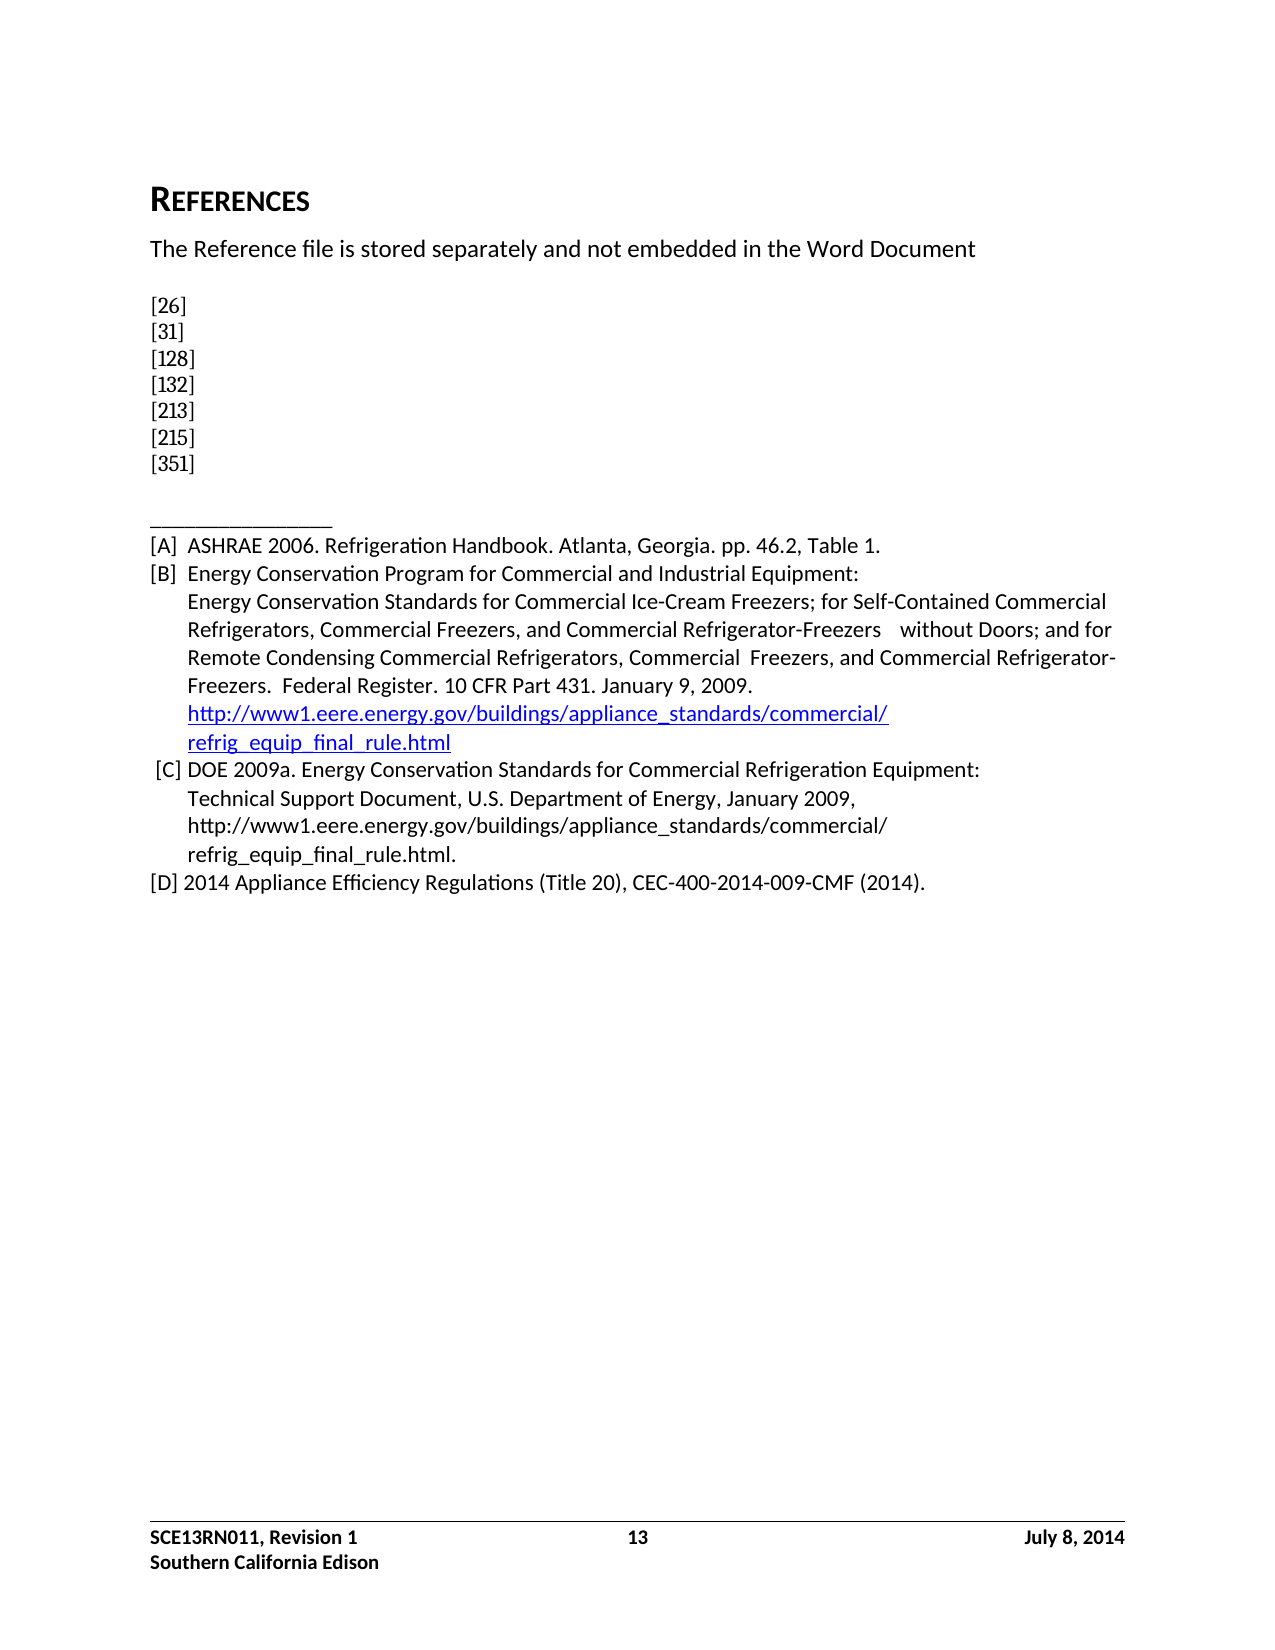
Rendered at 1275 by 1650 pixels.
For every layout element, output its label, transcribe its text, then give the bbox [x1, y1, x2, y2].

text Energy Conservation Standards for Commercial Ice-Cream Freezers; for Self-Contained Commercial Refrigerators, Commercial Freezers, and Commercial Refrigerator-Freezers without Doors; and for Remote Condensing Commercial Refrigerators, Commercial Freezers, and Commercial Refrigerator-Freezers. Federal Register. 10 CFR Part 431. January 9, 2009. http://www1.eere.energy.gov/buildings/appliance_standards/commercial/refrig_equip_final_rule.html [187, 587, 1125, 756]
text [213] [150, 398, 1125, 424]
text [132] [150, 372, 1125, 398]
text [A] ASHRAE 2006. Refrigeration Handbook. Atlanta, Georgia. pp. 46.2, Table 1. [150, 531, 1125, 559]
text [351] [150, 451, 1125, 477]
text [128] [150, 345, 1125, 372]
text [C] DOE 2009a. Energy Conservation Standards for Commercial Refrigeration Equipment: [150, 756, 1125, 784]
text The Reference file is stored separately and not embedded in the Word Document [150, 233, 1125, 264]
text [26] [150, 293, 1125, 319]
subtitle References [150, 175, 1125, 221]
text [215] [150, 424, 1125, 451]
text [D] 2014 Appliance Efficiency Regulations (Title 20), CEC-400-2014-009-CMF (2014). [150, 868, 1125, 896]
text ________________ [150, 503, 1125, 531]
text [B] Energy Conservation Program for Commercial and Industrial Equipment: [150, 559, 1125, 587]
text Technical Support Document, U.S. Department of Energy, January 2009, [150, 784, 1125, 812]
text [31] [150, 319, 1125, 345]
text http://www1.eere.energy.gov/buildings/appliance_standards/commercial/refrig_equip_final_rule.html. [150, 812, 1125, 868]
